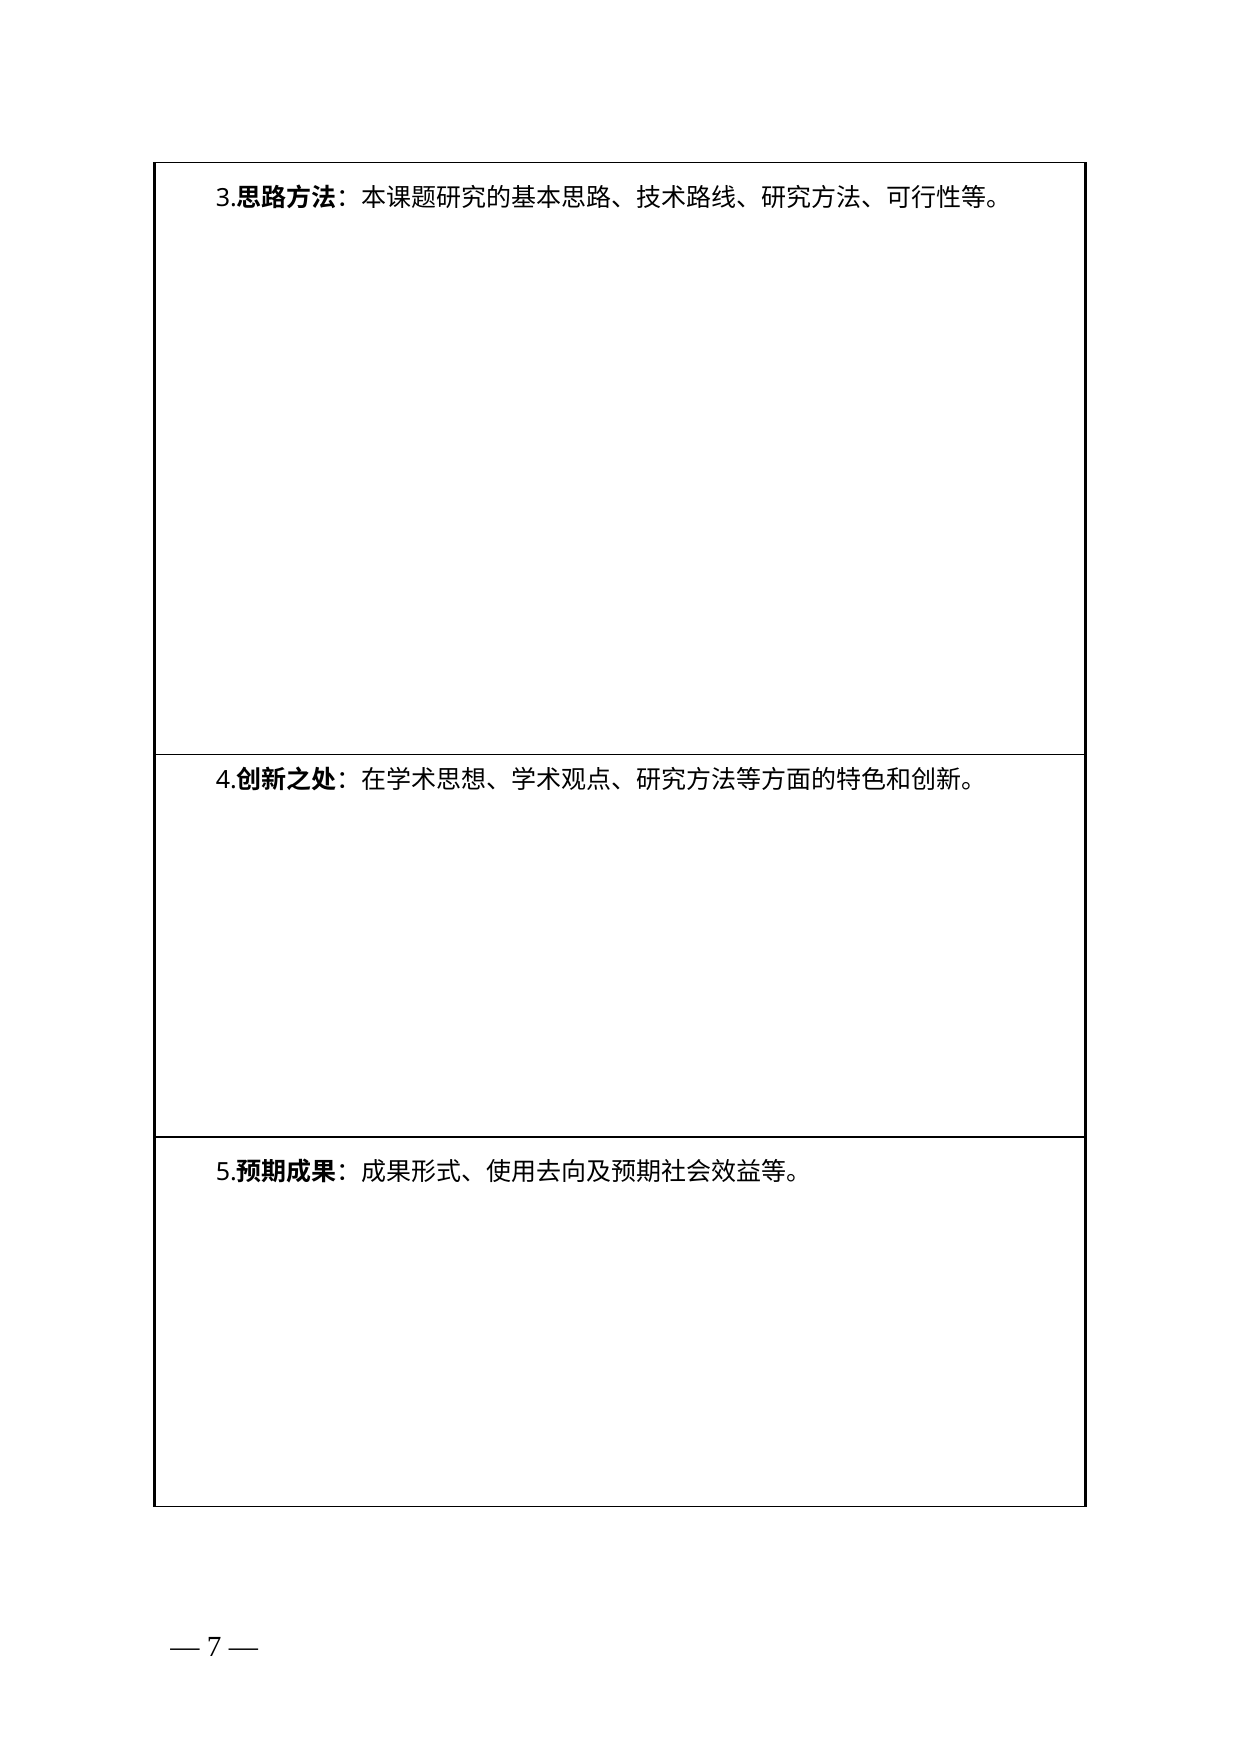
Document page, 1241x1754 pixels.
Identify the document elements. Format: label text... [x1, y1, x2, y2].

table_cell 4.创新之处：在学术思想、学术观点、研究方法等方面的特色和创新。 [156, 755, 1084, 1136]
table_cell 3.思路方法：本课题研究的基本思路、技术路线、研究方法、可行性等。 [156, 163, 1084, 754]
table_cell 5.预期成果：成果形式、使用去向及预期社会效益等。 [156, 1138, 1084, 1506]
